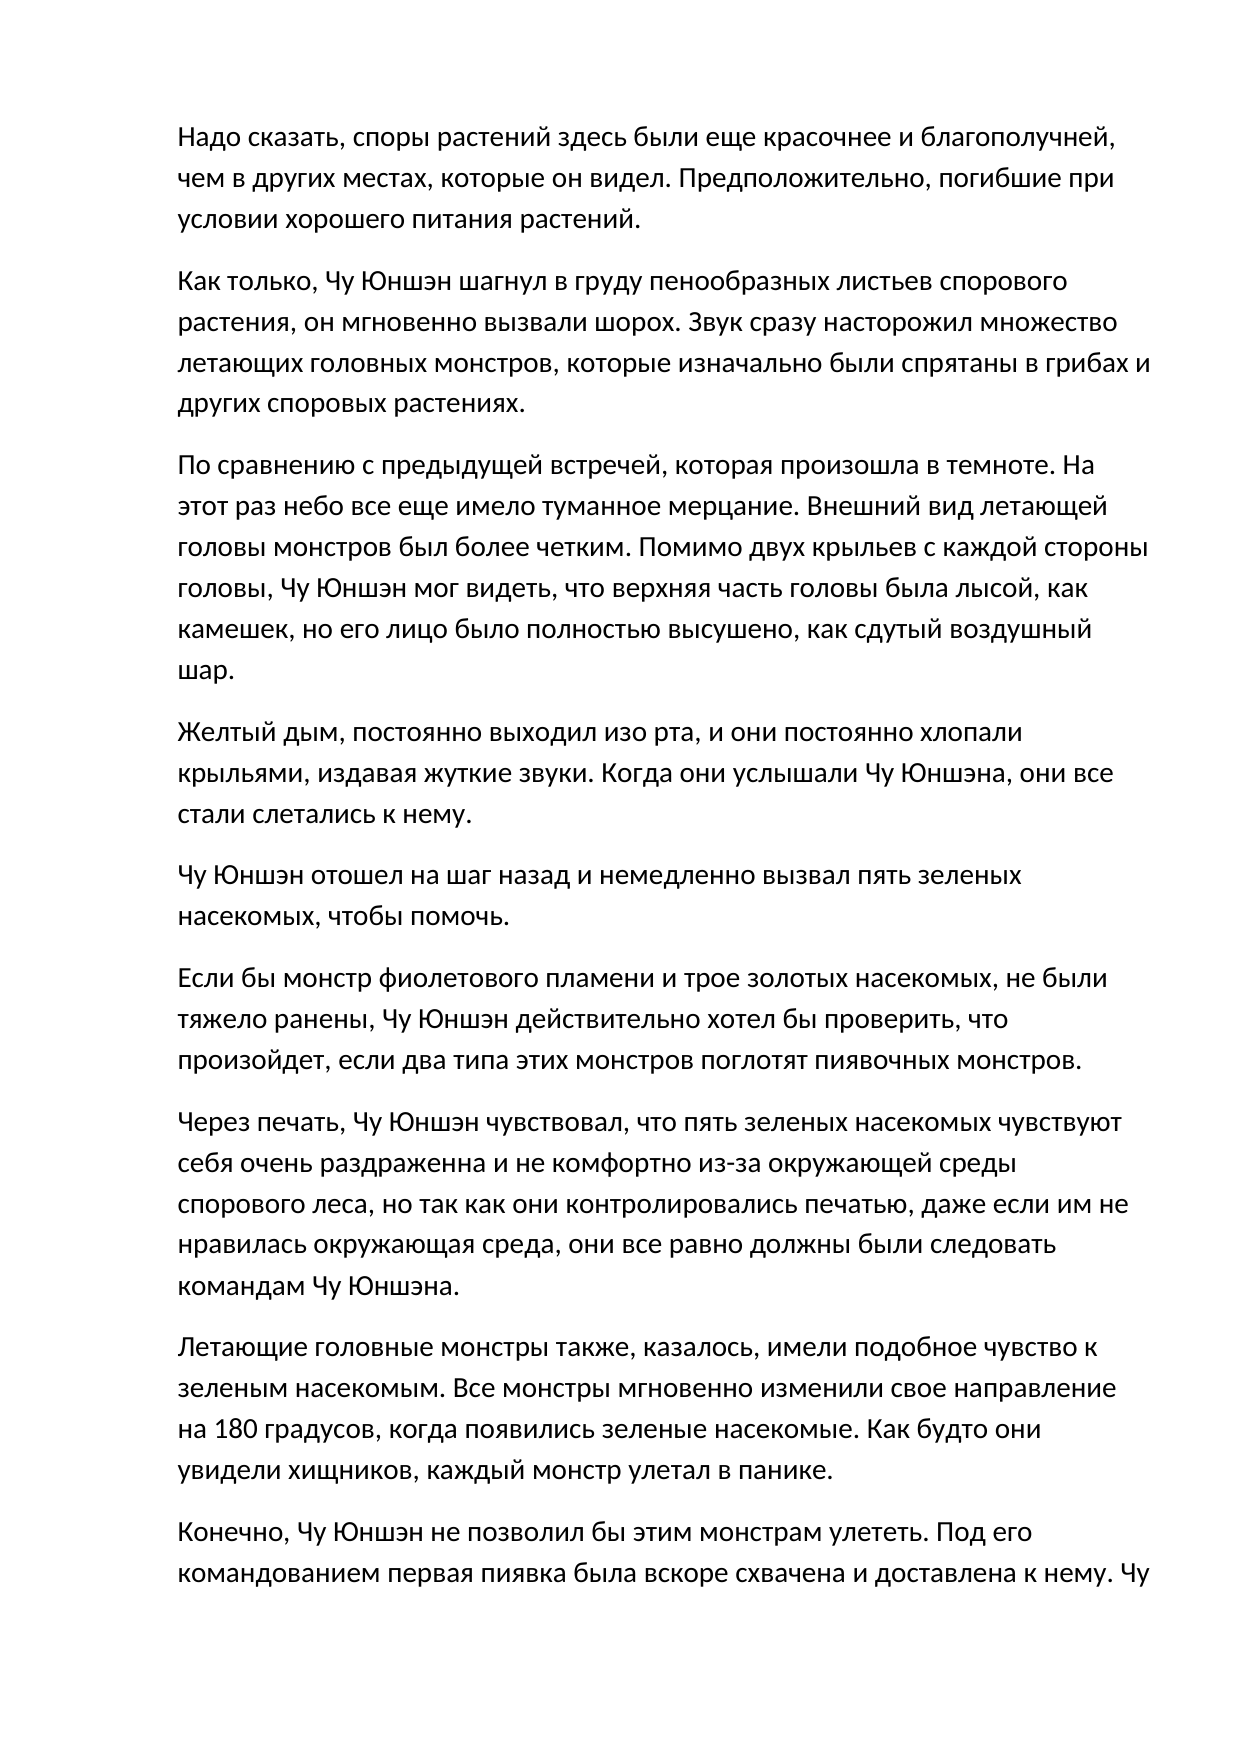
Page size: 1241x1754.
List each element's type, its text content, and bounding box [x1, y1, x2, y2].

text Как только, Чу Юншэн шагнул в груду пенообразных листьев спорового растения, он мгновенно вызвали шорох. Звук сразу насторожил множество летающих головных монстров, которые изначально были спрятаны в грибах и других споровых растениях. [177, 262, 1152, 420]
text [177, 1513, 1152, 1589]
text По сравнению с предыдущей встречей, которая произошла в темноте. На этот раз небо все еще имело туманное мерцание. Внешний вид летающей головы монстров был более четким. Помимо двух крыльев с каждой стороны головы, Чу Юншэн мог видеть, что верхняя часть головы была лысой, как камешек, но его лицо было полностью высушено, как сдутый воздушный шар. [177, 446, 1152, 687]
text Надо сказать, споры растений здесь были еще красочнее и благополучней, чем в других местах, которые он видел. Предположительно, погибшие при условии хорошего питания растений. [177, 118, 1152, 236]
text Через печать, Чу Юншэн чувствовал, что пять зеленых насекомых чувствуют себя очень раздраженна и не комфортно из-за окружающей среды спорового леса, но так как они контролировались печатью, даже если им не нравилась окружающая среда, они все равно должны были следовать командам Чу Юншэна. [177, 1103, 1152, 1302]
text Если бы монстр фиолетового пламени и трое золотых насекомых, не были тяжело ранены, Чу Юншэн действительно хотел бы проверить, что произойдет, если два типа этих монстров поглотят пиявочных монстров. [177, 959, 1152, 1077]
text Чу Юншэн отошел на шаг назад и немедленно вызвал пять зеленых насекомых, чтобы помочь. [177, 856, 1152, 933]
text Летающие головные монстры также, казалось, имели подобное чувство к зеленым насекомым. Все монстры мгновенно изменили свое направление на 180 градусов, когда появились зеленые насекомые. Как будто они увидели хищников, каждый монстр улетал в панике. [177, 1328, 1152, 1487]
text Желтый дым, постоянно выходил изо рта, и они постоянно хлопали крыльями, издавая жуткие звуки. Когда они услышали Чу Юншэна, они все стали слетались к нему. [177, 713, 1152, 830]
